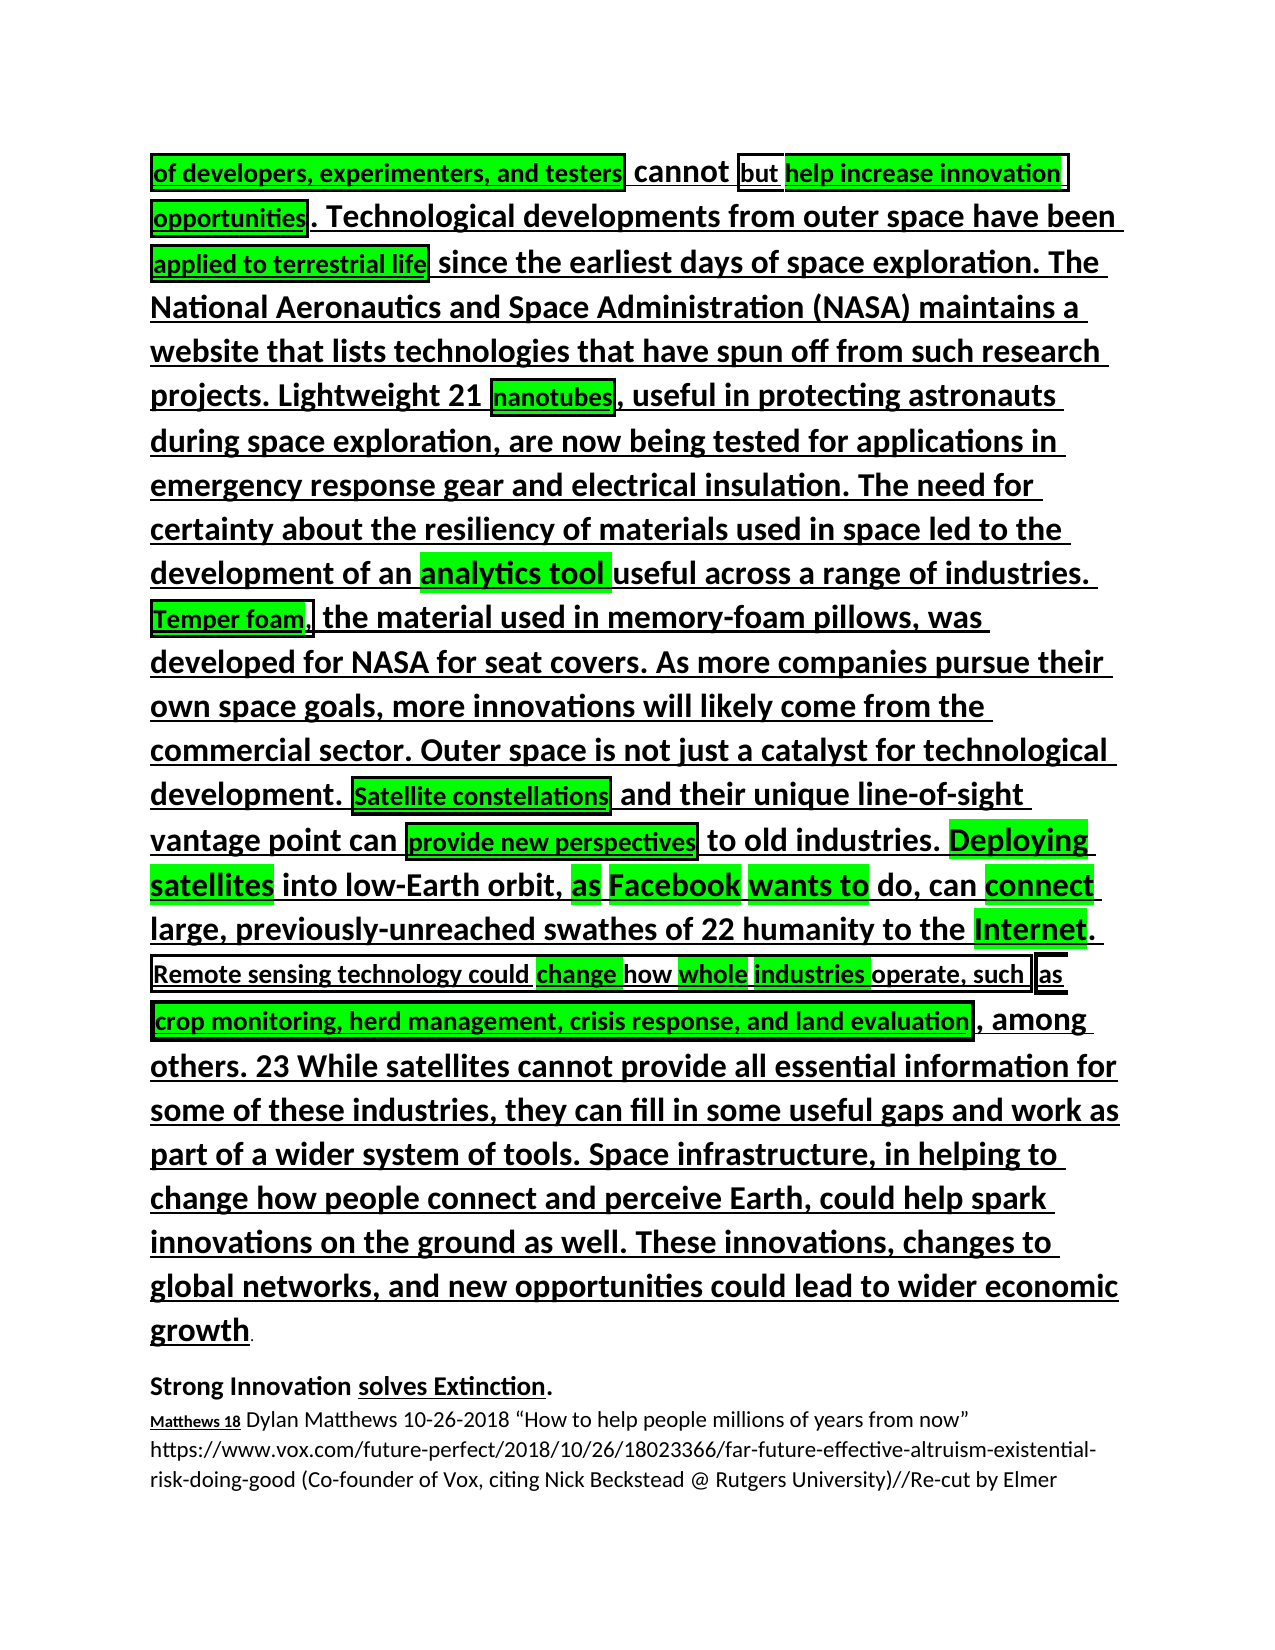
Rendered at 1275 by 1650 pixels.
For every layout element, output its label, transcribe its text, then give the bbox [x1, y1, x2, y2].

subtitle Strong Innovation solves Extinction. [150, 1369, 1125, 1402]
text Matthews 18 Dylan Matthews 10-26-2018 “How to help people millions of years from now” https://www.vox.com/future-perfect/2018/10/26/18023366/far-future-effective-altruism-existential-risk-doing-good (Co-founder of Vox, citing Nick Beckstead @ Rutgers University)//Re-cut by Elmer [150, 1405, 1125, 1493]
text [150, 150, 1125, 1349]
